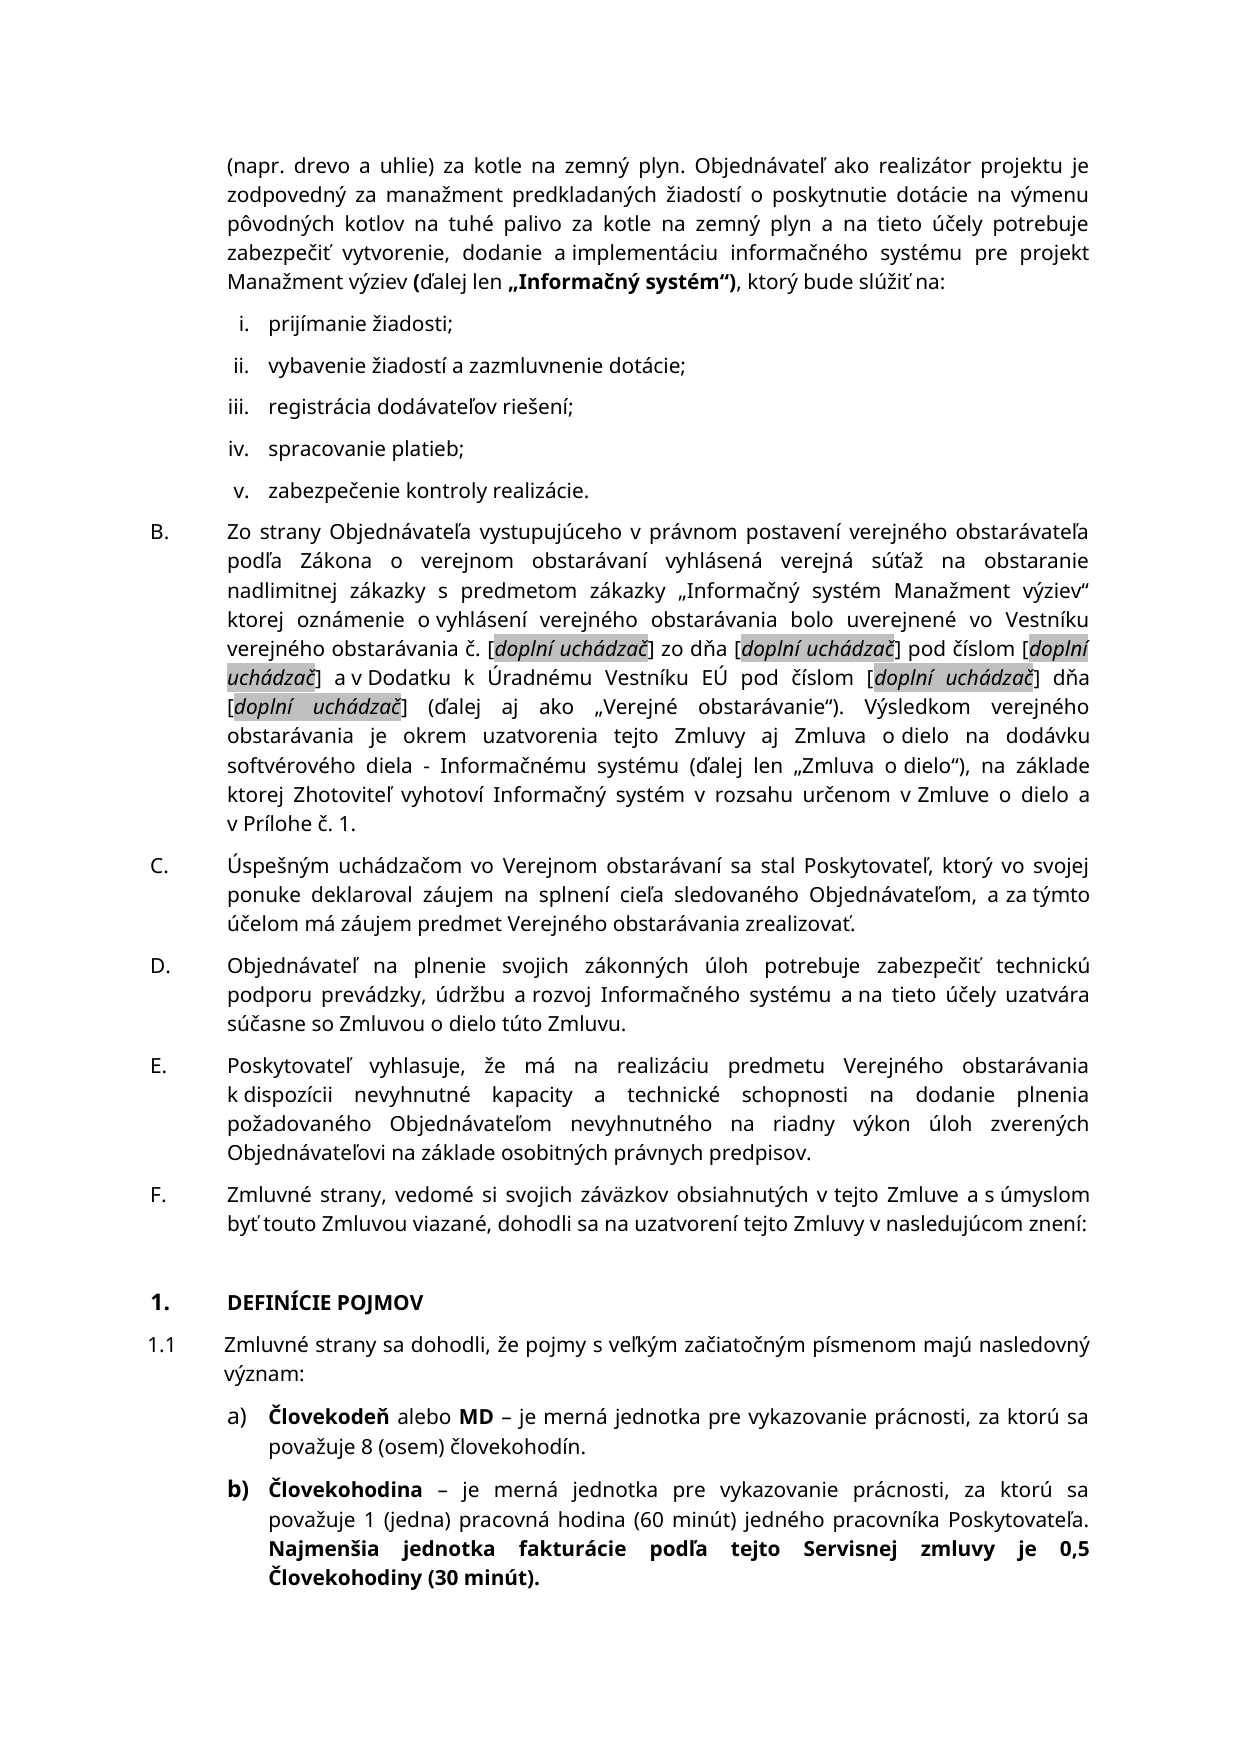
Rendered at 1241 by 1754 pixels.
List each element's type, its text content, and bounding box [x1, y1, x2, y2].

list Poskytovateľ vyhlasuje, že má na realizáciu predmetu Verejného obstarávania k dispozícii nevyhnutné kapacity a technické schopnosti na dodanie plnenia požadovaného Objednávateľom nevyhnutného na riadny výkon úloh zverených Objednávateľovi na základe osobitných právnych predpisov. [150, 1050, 1090, 1167]
list vybavenie žiadostí a zazmluvnenie dotácie; [249, 350, 1090, 379]
list prijímanie žiadosti; [249, 308, 1090, 337]
list registrácia dodávateľov riešení; [249, 392, 1090, 421]
text DEFINÍCIE POJMOV [150, 1287, 1090, 1317]
list Zmluvné strany, vedomé si svojich záväzkov obsiahnutých v tejto Zmluve a s úmyslom byť touto Zmluvou viazané, dohodli sa na uzatvorení tejto Zmluvy v nasledujúcom znení: [150, 1179, 1090, 1237]
list zabezpečenie kontroly realizácie. [249, 475, 1090, 504]
text Zmluvné strany sa dohodli, že pojmy s veľkým začiatočným písmenom majú nasledovný význam: [147, 1329, 1090, 1387]
list spracovanie platieb; [249, 433, 1090, 462]
list Úspešným uchádzačom vo Verejnom obstarávaní sa stal Poskytovateľ, ktorý vo svojej ponuke deklaroval záujem na splnení cieľa sledovaného Objednávateľom, a za týmto účelom má záujem predmet Verejného obstarávania zrealizovať. [150, 850, 1090, 937]
list Človekodeň alebo MD – je merná jednotka pre vykazovanie prácnosti, za ktorú sa považuje 8 (osem) človekohodín. [227, 1400, 1090, 1460]
list Objednávateľ na plnenie svojich zákonných úloh potrebuje zabezpečiť technickú podporu prevádzky, údržbu a rozvoj Informačného systému a na tieto účely uzatvára súčasne so Zmluvou o dielo túto Zmluvu. [150, 950, 1090, 1037]
list Človekohodina – je merná jednotka pre vykazovanie prácnosti, za ktorú sa považuje 1 (jedna) pracovná hodina (60 minút) jedného pracovníka Poskytovateľa. Najmenšia jednotka fakturácie podľa tejto Servisnej zmluvy je 0,5 Človekohodiny (30 minút). [227, 1473, 1090, 1592]
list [150, 150, 1090, 296]
list Zo strany Objednávateľa vystupujúceho v právnom postavení verejného obstarávateľa podľa Zákona o verejnom obstarávaní vyhlásená verejná súťaž na obstaranie nadlimitnej zákazky s predmetom zákazky „Informačný systém Manažment výziev“ ktorej oznámenie o vyhlásení verejného obstarávania bolo uverejnené vo Vestníku verejného obstarávania č. [doplní uchádzač] zo dňa [doplní uchádzač] pod číslom [doplní uchádzač] a v Dodatku k Úradnému Vestníku EÚ pod číslom [doplní uchádzač] dňa [doplní uchádzač] (ďalej aj ako „Verejné obstarávanie“). Výsledkom verejného obstarávania je okrem uzatvorenia tejto Zmluvy aj Zmluva o dielo na dodávku softvérového diela - Informačnému systému (ďalej len „Zmluva o dielo“), na základe ktorej Zhotoviteľ vyhotoví Informačný systém v rozsahu určenom v Zmluve o dielo a v Prílohe č. 1. [150, 517, 1090, 837]
